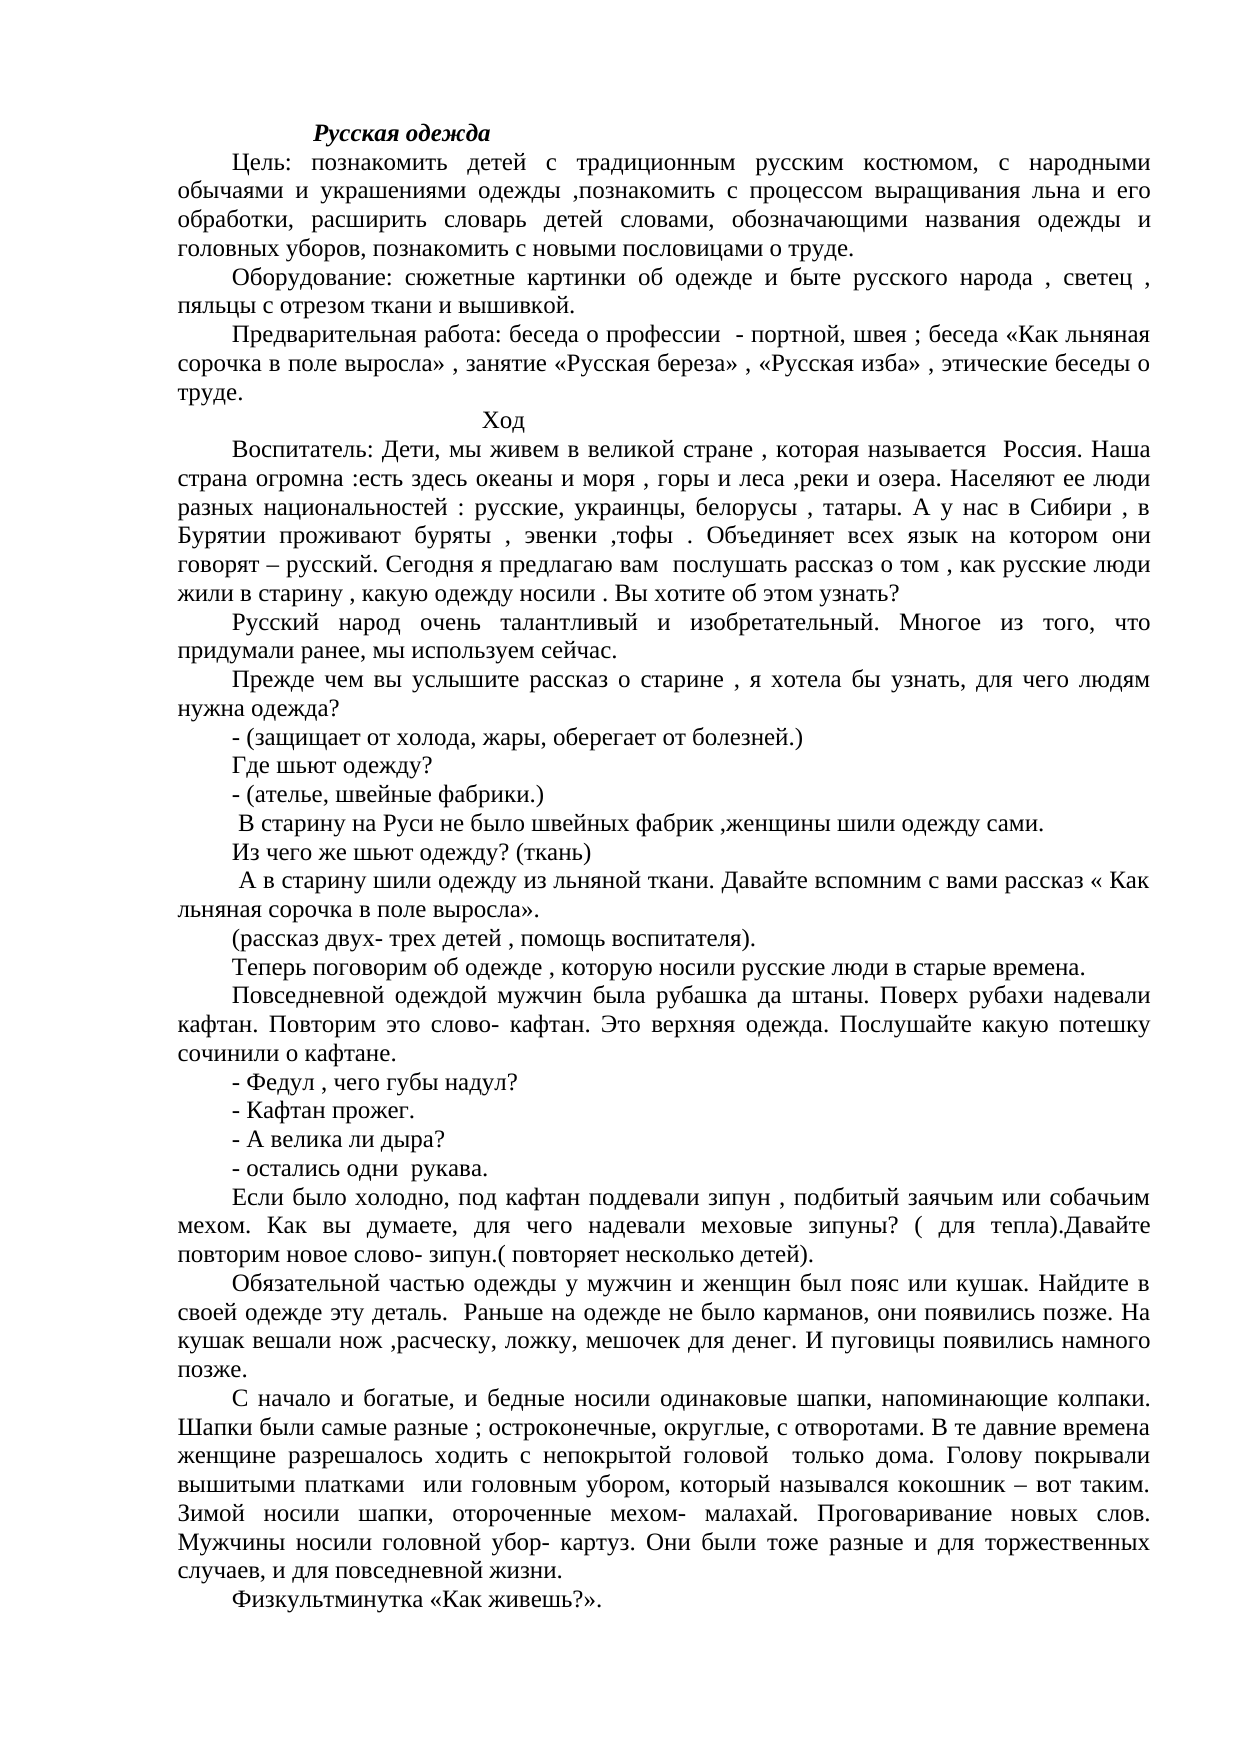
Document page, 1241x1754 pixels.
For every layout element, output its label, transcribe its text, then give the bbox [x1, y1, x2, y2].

text А в старину шили одежду из льняной ткани. Давайте вспомним с вами рассказ « Как льняная сорочка в поле выросла». [177, 866, 1152, 923]
text Прежде чем вы услышите рассказ о старине , я хотела бы узнать, для чего людям нужна одежда? [177, 664, 1152, 722]
text Теперь поговорим об одежде , которую носили русские люди в старые времена. [177, 952, 1152, 981]
text Предварительная работа: беседа о профессии - портной, швея ; беседа «Как льняная сорочка в поле выросла» , занятие «Русская береза» , «Русская изба» , этические беседы о труде. [177, 319, 1152, 406]
text Цель: познакомить детей с традиционным русским костюмом, с народными обычаями и украшениями одежды ,познакомить с процессом выращивания льна и его обработки, расширить словарь детей словами, обозначающими названия одежды и головных уборов, познакомить с новыми пословицами о труде. [177, 147, 1152, 262]
text Ход [177, 406, 1152, 434]
text Повседневной одеждой мужчин была рубашка да штаны. Поверх рубахи надевали кафтан. Повторим это слово- кафтан. Это верхняя одежда. Послушайте какую потешку сочинили о кафтане. [177, 981, 1152, 1067]
text Русский народ очень талантливый и изобретательный. Многое из того, что придумали ранее, мы используем сейчас. [177, 607, 1152, 664]
text Если было холодно, под кафтан поддевали зипун , подбитый заячьим или собачьим мехом. Как вы думаете, для чего надевали меховые зипуны? ( для тепла).Давайте повторим новое слово- зипун.( повторяет несколько детей). [177, 1182, 1152, 1268]
text - (защищает от холода, жары, оберегает от болезней.) [177, 722, 1152, 751]
text Где шьют одежду? [177, 751, 1152, 779]
text Обязательной частью одежды у мужчин и женщин был пояс или кушак. Найдите в своей одежде эту деталь. Раньше на одежде не было карманов, они появились позже. На кушак вешали нож ,расческу, ложку, мешочек для денег. И пуговицы появились намного позже. [177, 1268, 1152, 1383]
text - Кафтан прожег. [177, 1096, 1152, 1124]
text С начало и богатые, и бедные носили одинаковые шапки, напоминающие колпаки. Шапки были самые разные ; остроконечные, округлые, с отворотами. В те давние времена женщине разрешалось ходить с непокрытой головой только дома. Голову покрывали вышитыми платками или головным убором, который назывался кокошник – вот таким. Зимой носили шапки, отороченные мехом- малахай. Проговаривание новых слов. Мужчины носили головной убор- картуз. Они были тоже разные и для торжественных случаев, и для повседневной жизни. [177, 1383, 1152, 1584]
text - остались одни рукава. [177, 1153, 1152, 1182]
text - А велика ли дыра? [177, 1124, 1152, 1153]
text Из чего же шьют одежду? (ткань) [177, 837, 1152, 866]
text Русская одежда [177, 118, 1152, 147]
text - (ателье, швейные фабрики.) [177, 779, 1152, 808]
text Воспитатель: Дети, мы живем в великой стране , которая называется Россия. Наша страна огромна :есть здесь океаны и моря , горы и леса ,реки и озера. Населяют ее люди разных национальностей : русские, украинцы, белорусы , татары. А у нас в Сибири , в Бурятии проживают буряты , эвенки ,тофы . Объединяет всех язык на котором они говорят – русский. Сегодня я предлагаю вам послушать рассказ о том , как русские люди жили в старину , какую одежду носили . Вы хотите об этом узнать? [177, 434, 1152, 607]
text (рассказ двух- трех детей , помощь воспитателя). [177, 923, 1152, 952]
text Оборудование: сюжетные картинки об одежде и быте русского народа , светец , пяльцы с отрезом ткани и вышивкой. [177, 262, 1152, 319]
text - Федул , чего губы надул? [177, 1067, 1152, 1096]
text В старину на Руси не было швейных фабрик ,женщины шили одежду сами. [177, 808, 1152, 837]
text Физкультминутка «Как живешь?». [177, 1584, 1152, 1613]
